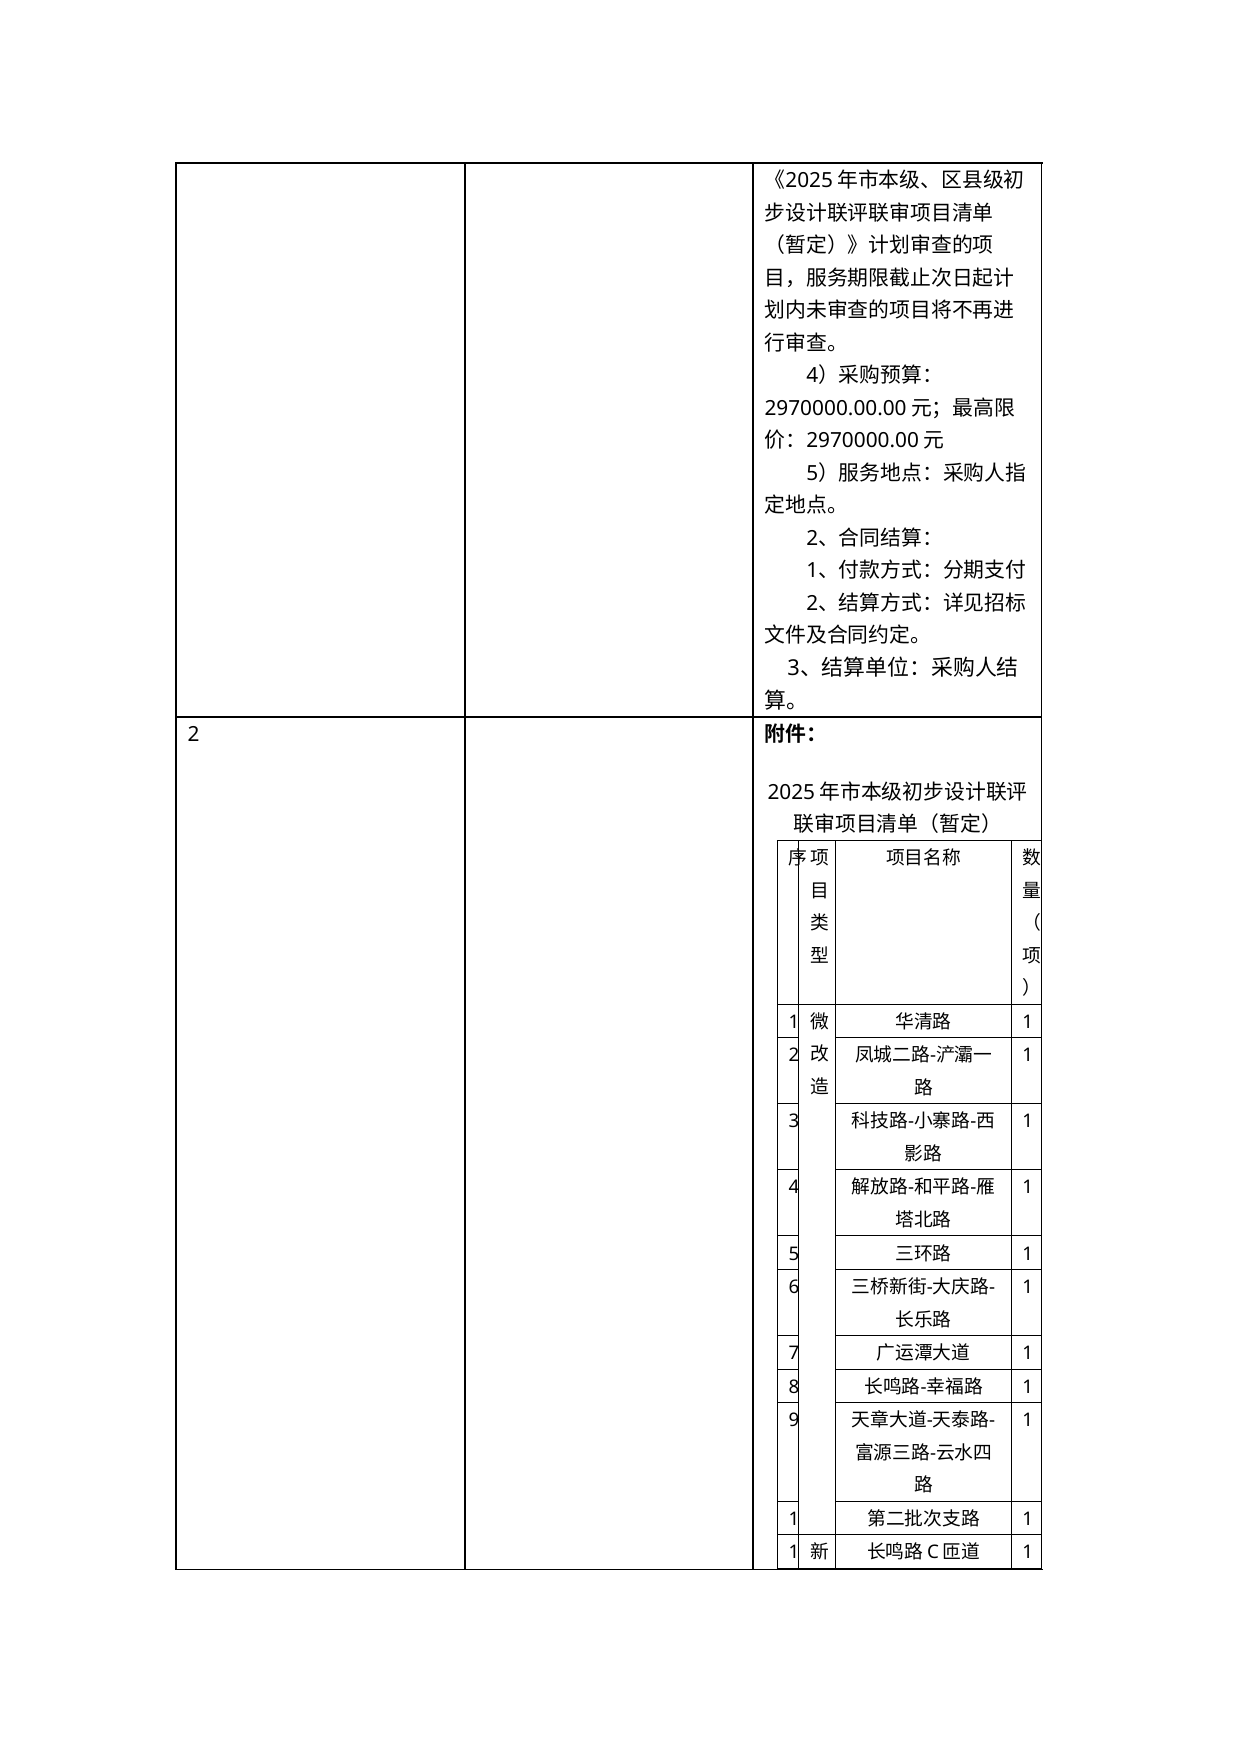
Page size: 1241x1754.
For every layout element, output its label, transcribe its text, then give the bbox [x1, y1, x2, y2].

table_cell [754, 718, 1041, 1569]
table_cell 1 [177, 164, 464, 716]
table_cell [466, 718, 752, 1569]
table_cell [754, 164, 1041, 716]
table_cell 2 [177, 718, 464, 1569]
table_cell [466, 164, 752, 716]
